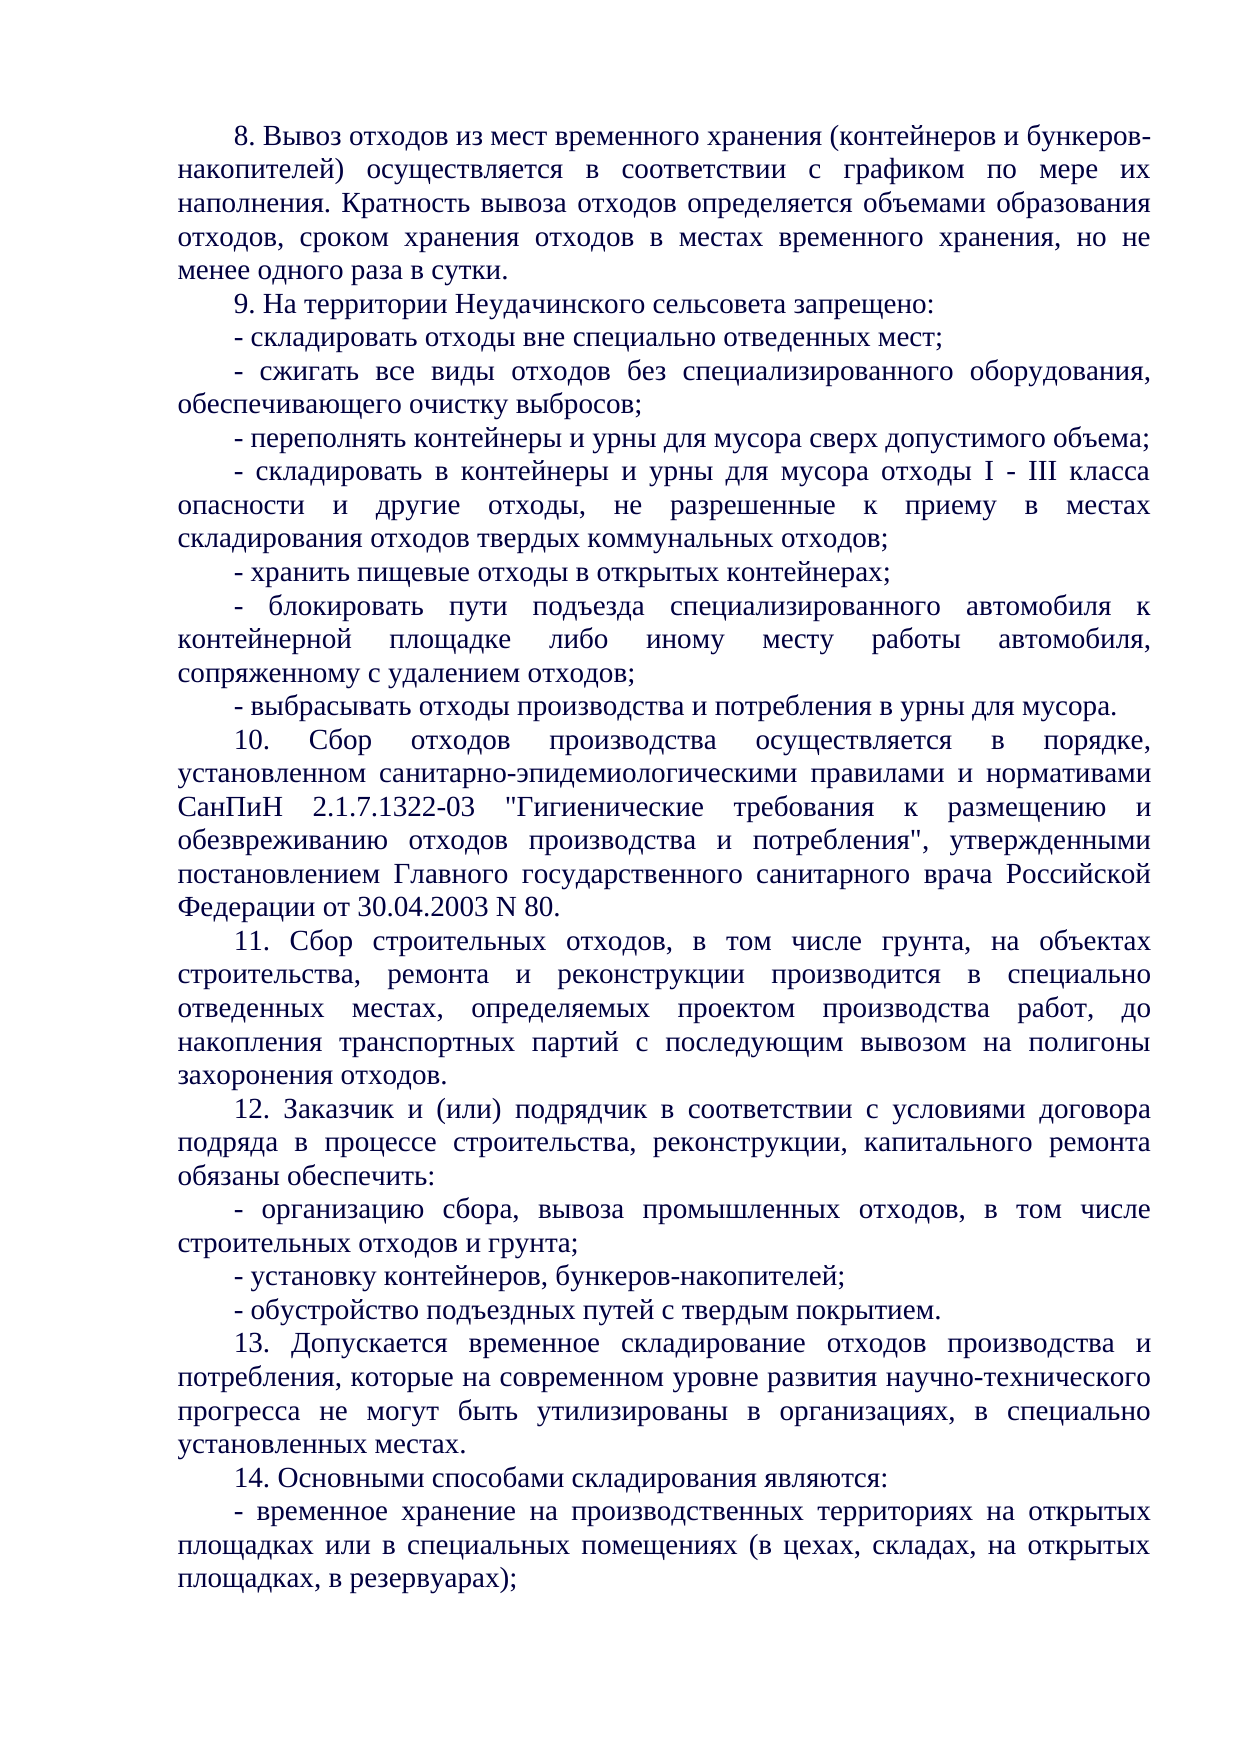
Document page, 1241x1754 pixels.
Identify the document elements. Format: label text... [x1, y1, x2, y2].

text 13. Допускается временное складирование отходов производства и потребления, которые на современном уровне развития научно-технического прогресса не могут быть утилизированы в организациях, в специально установленных местах. [177, 1326, 1152, 1460]
text - хранить пищевые отходы в открытых контейнерах; [177, 554, 1152, 588]
text - обустройство подъездных путей с твердым покрытием. [177, 1292, 1152, 1326]
text 9. На территории Неудачинского сельсовета запрещено: [177, 286, 1152, 319]
text 14. Основными способами складирования являются: [177, 1460, 1152, 1493]
text - выбрасывать отходы производства и потребления в урны для мусора. [177, 688, 1152, 722]
text - организацию сбора, вывоза промышленных отходов, в том числе строительных отходов и грунта; [177, 1191, 1152, 1258]
text - временное хранение на производственных территориях на открытых площадках или в специальных помещениях (в цехах, складах, на открытых площадках, в резервуарах); [177, 1493, 1152, 1594]
text 12. Заказчик и (или) подрядчик в соответствии с условиями договора подряда в процессе строительства, реконструкции, капитального ремонта обязаны обеспечить: [177, 1091, 1152, 1191]
text - переполнять контейнеры и урны для мусора сверх допустимого объема; [177, 420, 1152, 453]
text - складировать в контейнеры и урны для мусора отходы I - III класса опасности и другие отходы, не разрешенные к приему в местах складирования отходов твердых коммунальных отходов; [177, 453, 1152, 554]
text 11. Сбор строительных отходов, в том числе грунта, на объектах строительства, ремонта и реконструкции производится в специально отведенных местах, определяемых проектом производства работ, до накопления транспортных партий с последующим вывозом на полигоны захоронения отходов. [177, 923, 1152, 1091]
text - блокировать пути подъезда специализированного автомобиля к контейнерной площадке либо иному месту работы автомобиля, сопряженному с удалением отходов; [177, 588, 1152, 688]
text - складировать отходы вне специально отведенных мест; [177, 319, 1152, 353]
text - установку контейнеров, бункеров-накопителей; [177, 1258, 1152, 1292]
text 10. Сбор отходов производства осуществляется в порядке, установленном санитарно-эпидемиологическими правилами и нормативами СанПиН 2.1.7.1322-03 "Гигиенические требования к размещению и обезвреживанию отходов производства и потребления", утвержденными постановлением Главного государственного санитарного врача Российской Федерации от 30.04.2003 N 80. [177, 722, 1152, 923]
text 8. Вывоз отходов из мест временного хранения (контейнеров и бункеров-накопителей) осуществляется в соответствии с графиком по мере их наполнения. Кратность вывоза отходов определяется объемами образования отходов, сроком хранения отходов в местах временного хранения, но не менее одного раза в сутки. [177, 118, 1152, 286]
text - сжигать все виды отходов без специализированного оборудования, обеспечивающего очистку выбросов; [177, 353, 1152, 420]
